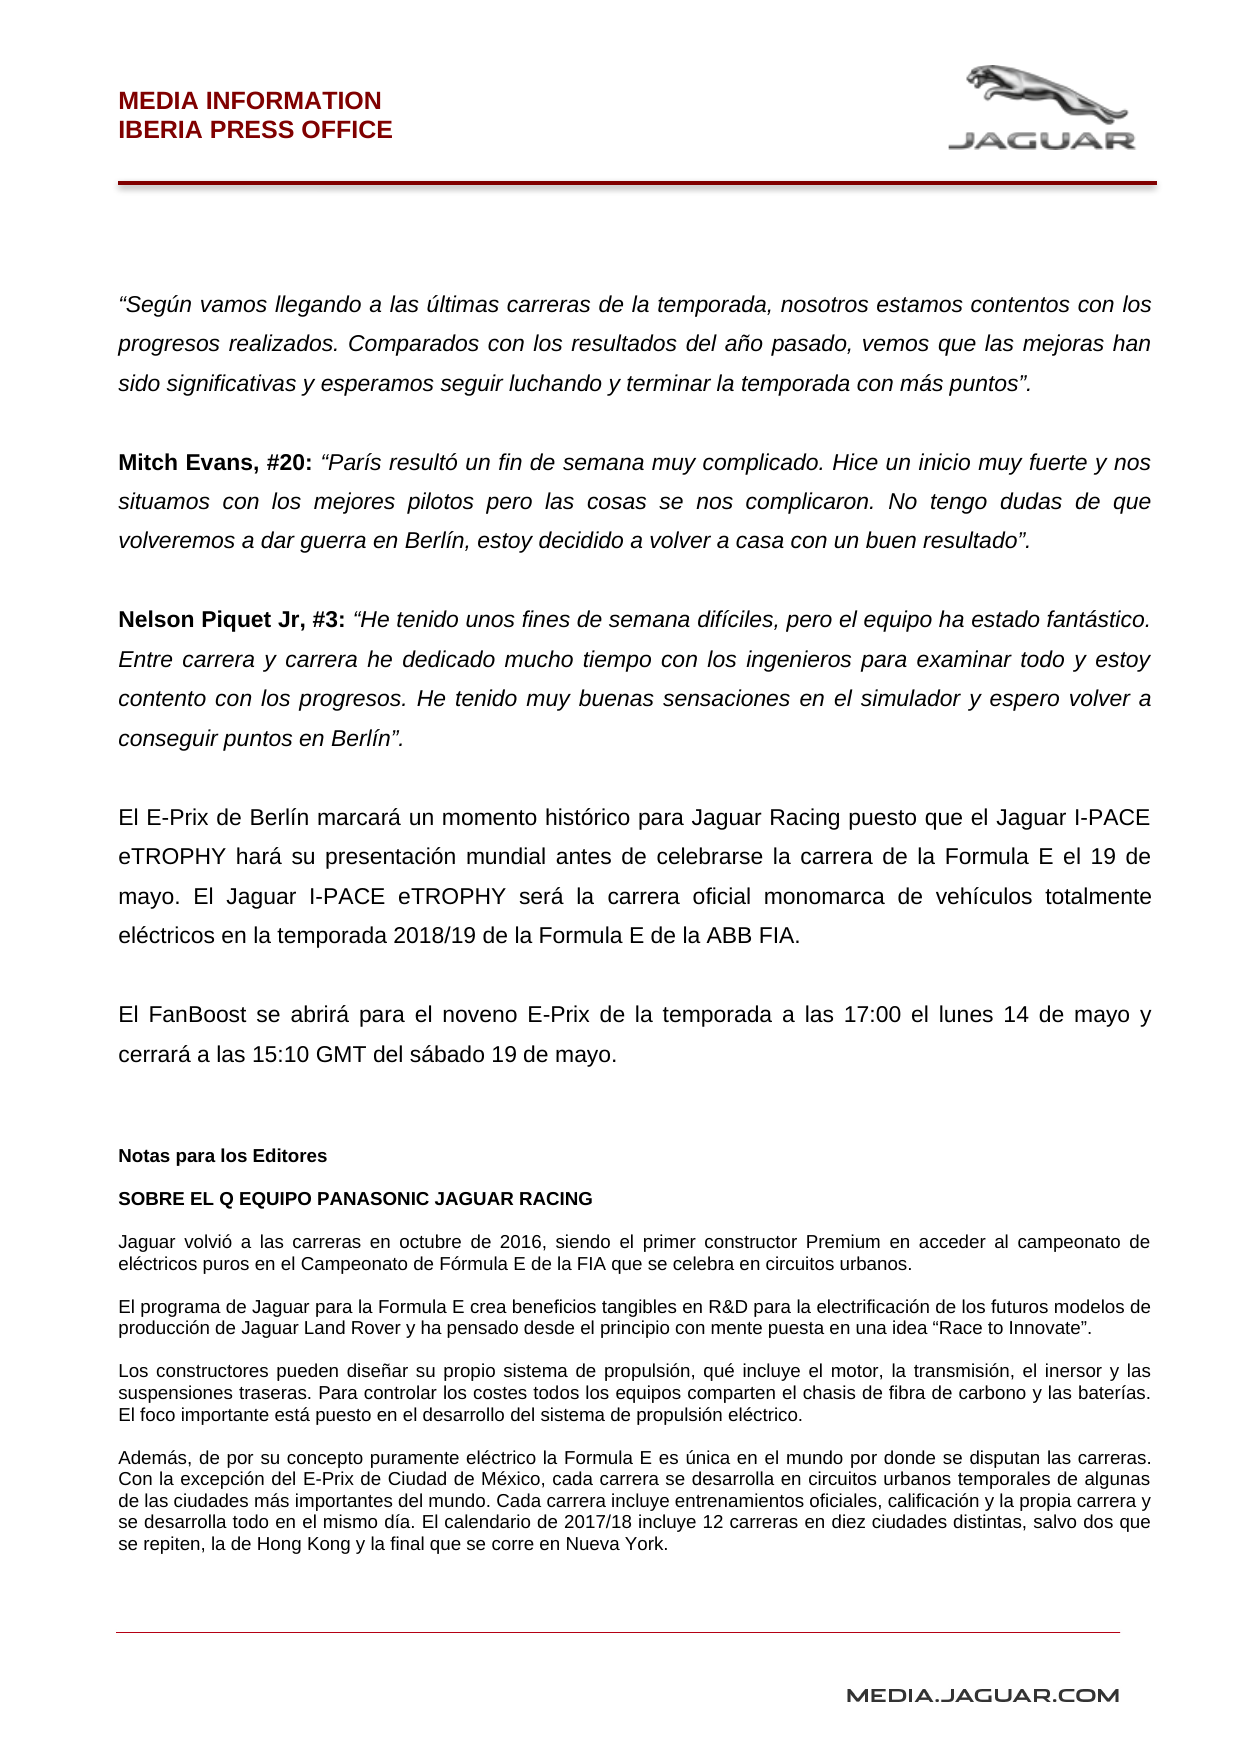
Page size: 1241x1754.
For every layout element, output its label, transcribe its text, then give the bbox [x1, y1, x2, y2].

text Además, de por su concepto puramente eléctrico la Formula E es única en el mundo por donde se disputan las carreras. Con la excepción del E-Prix de Ciudad de México, cada carrera se desarrolla en circuitos urbanos temporales de algunas de las ciudades más importantes del mundo. Cada carrera incluye entrenamientos oficiales, calificación y la propia carrera y se desarrolla todo en el mismo día. El calendario de 2017/18 incluye 12 carreras en diez ciudades distintas, salvo dos que se repiten, la de Hong Kong y la final que se corre en Nueva York. [118, 1446, 1152, 1554]
text El programa de Jaguar para la Formula E crea beneficios tangibles en R&D para la electrificación de los futuros modelos de producción de Jaguar Land Rover y ha pensado desde el principio con mente puesta en una idea “Race to Innovate”. [118, 1296, 1152, 1339]
list Mitch Evans, #20: “París resultó un fin de semana muy complicado. Hice un inicio muy fuerte y nos situamos con los mejores pilotos pero las cosas se nos complicaron. No tengo dudas de que volveremos a dar guerra en Berlín, estoy decidido a volver a casa con un buen resultado”. [118, 448, 1152, 554]
picture [948, 65, 1137, 150]
list Nelson Piquet Jr, #3: “He tenido unos fines de semana difíciles, pero el equipo ha estado fantástico. Entre carrera y carrera he dedicado mucho tiempo con los ingenieros para examinar todo y estoy contento con los progresos. He tenido muy buenas sensaciones en el simulador y espero volver a conseguir puntos en Berlín”. [118, 606, 1152, 751]
list El E-Prix de Berlín marcará un momento histórico para Jaguar Racing puesto que el Jaguar I-PACE eTROPHY hará su presentación mundial antes de celebrarse la carrera de la Formula E el 19 de mayo. El Jaguar I-PACE eTROPHY será la carrera oficial monomarca de vehículos totalmente eléctricos en la temporada 2018/19 de la Formula E de la ABB FIA. [118, 804, 1152, 948]
picture [0, 1597, 1238, 1754]
list El FanBoost se abrirá para el noveno E-Prix de la temporada a las 17:00 el lunes 14 de mayo y cerrará a las 15:10 GMT del sábado 19 de mayo. [118, 1001, 1152, 1067]
text Jaguar volvió a las carreras en octubre de 2016, siendo el primer constructor Premium en acceder al campeonato de eléctricos puros en el Campeonato de Fórmula E de la FIA que se celebra en circuitos urbanos. [118, 1231, 1152, 1274]
text Los constructores pueden diseñar su propio sistema de propulsión, qué incluye el motor, la transmisión, el inersor y las suspensiones traseras. Para controlar los costes todos los equipos comparten el chasis de fibra de carbono y las baterías. El foco importante está puesto en el desarrollo del sistema de propulsión eléctrico. [118, 1360, 1152, 1425]
text SOBRE EL Q EQUIPO PANASONIC JAGUAR RACING [118, 1188, 1152, 1209]
list “Según vamos llegando a las últimas carreras de la temporada, nosotros estamos contentos con los progresos realizados. Comparados con los resultados del año pasado, vemos que las mejoras han sido significativas y esperamos seguir luchando y terminar la temporada con más puntos”. [118, 291, 1152, 396]
text Notas para los Editores [118, 1144, 1152, 1166]
